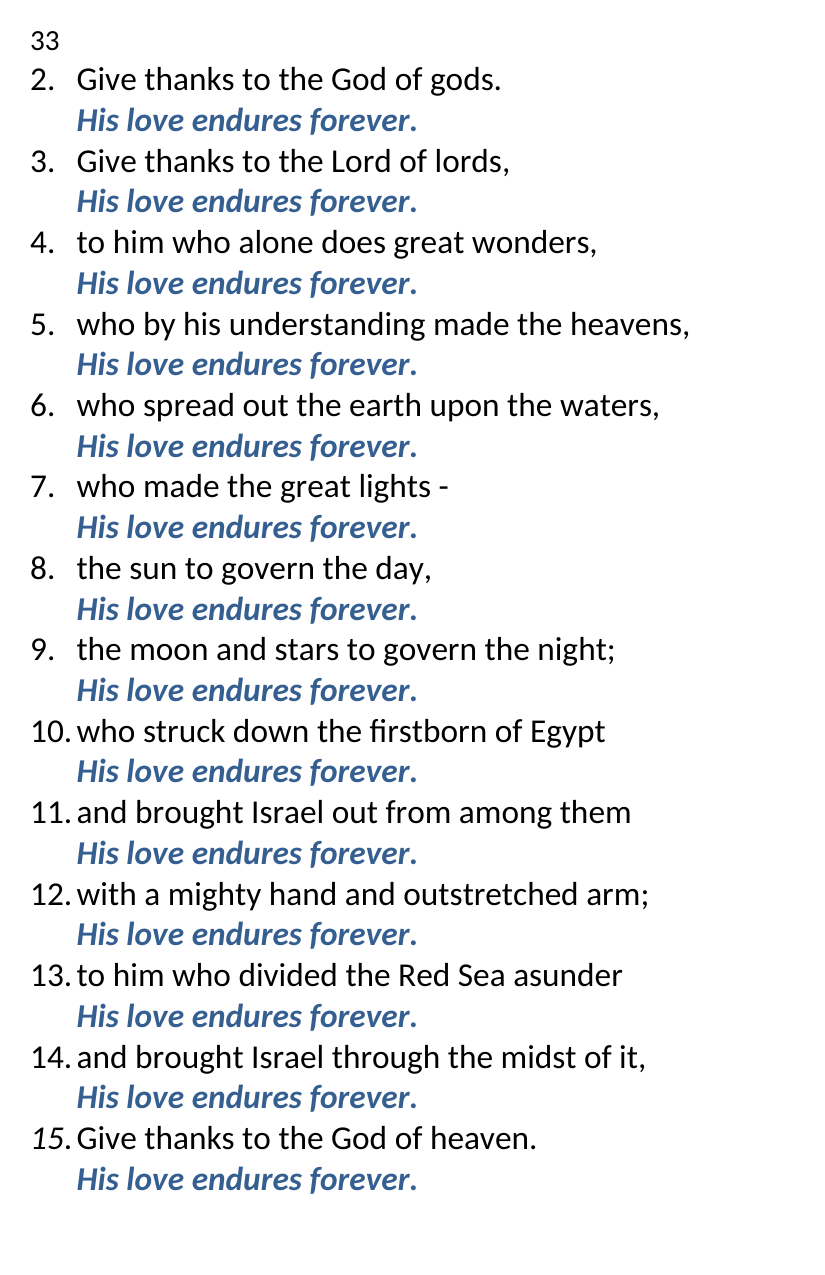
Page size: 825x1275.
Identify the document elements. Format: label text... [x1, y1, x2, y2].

text 10. who struck down the firstborn of Egypt His love endures forever. [30, 710, 795, 791]
text 5. who by his understanding made the heavens, His love endures forever. [30, 302, 795, 384]
text 14. and brought Israel through the midst of it, His love endures forever. [30, 1036, 795, 1117]
text 3. Give thanks to the Lord of lords, His love endures forever. [30, 139, 795, 221]
text 11. and brought Israel out from among them His love endures forever. [30, 791, 795, 873]
text 15. Give thanks to the God of heaven. His love endures forever. [30, 1117, 795, 1198]
text 2. Give thanks to the God of gods. His love endures forever. [30, 58, 795, 139]
text 9. the moon and stars to govern the night; His love endures forever. [30, 628, 795, 710]
text 8. the sun to govern the day, His love endures forever. [30, 547, 795, 628]
text 7. who made the great lights - His love endures forever. [30, 465, 795, 547]
text 6. who spread out the earth upon the waters, His love endures forever. [30, 384, 795, 465]
text 12. with a mighty hand and outstretched arm; His love endures forever. [30, 873, 795, 954]
text 13. to him who divided the Red Sea asunder His love endures forever. [30, 954, 795, 1036]
text 4. to him who alone does great wonders, His love endures forever. [30, 221, 795, 302]
